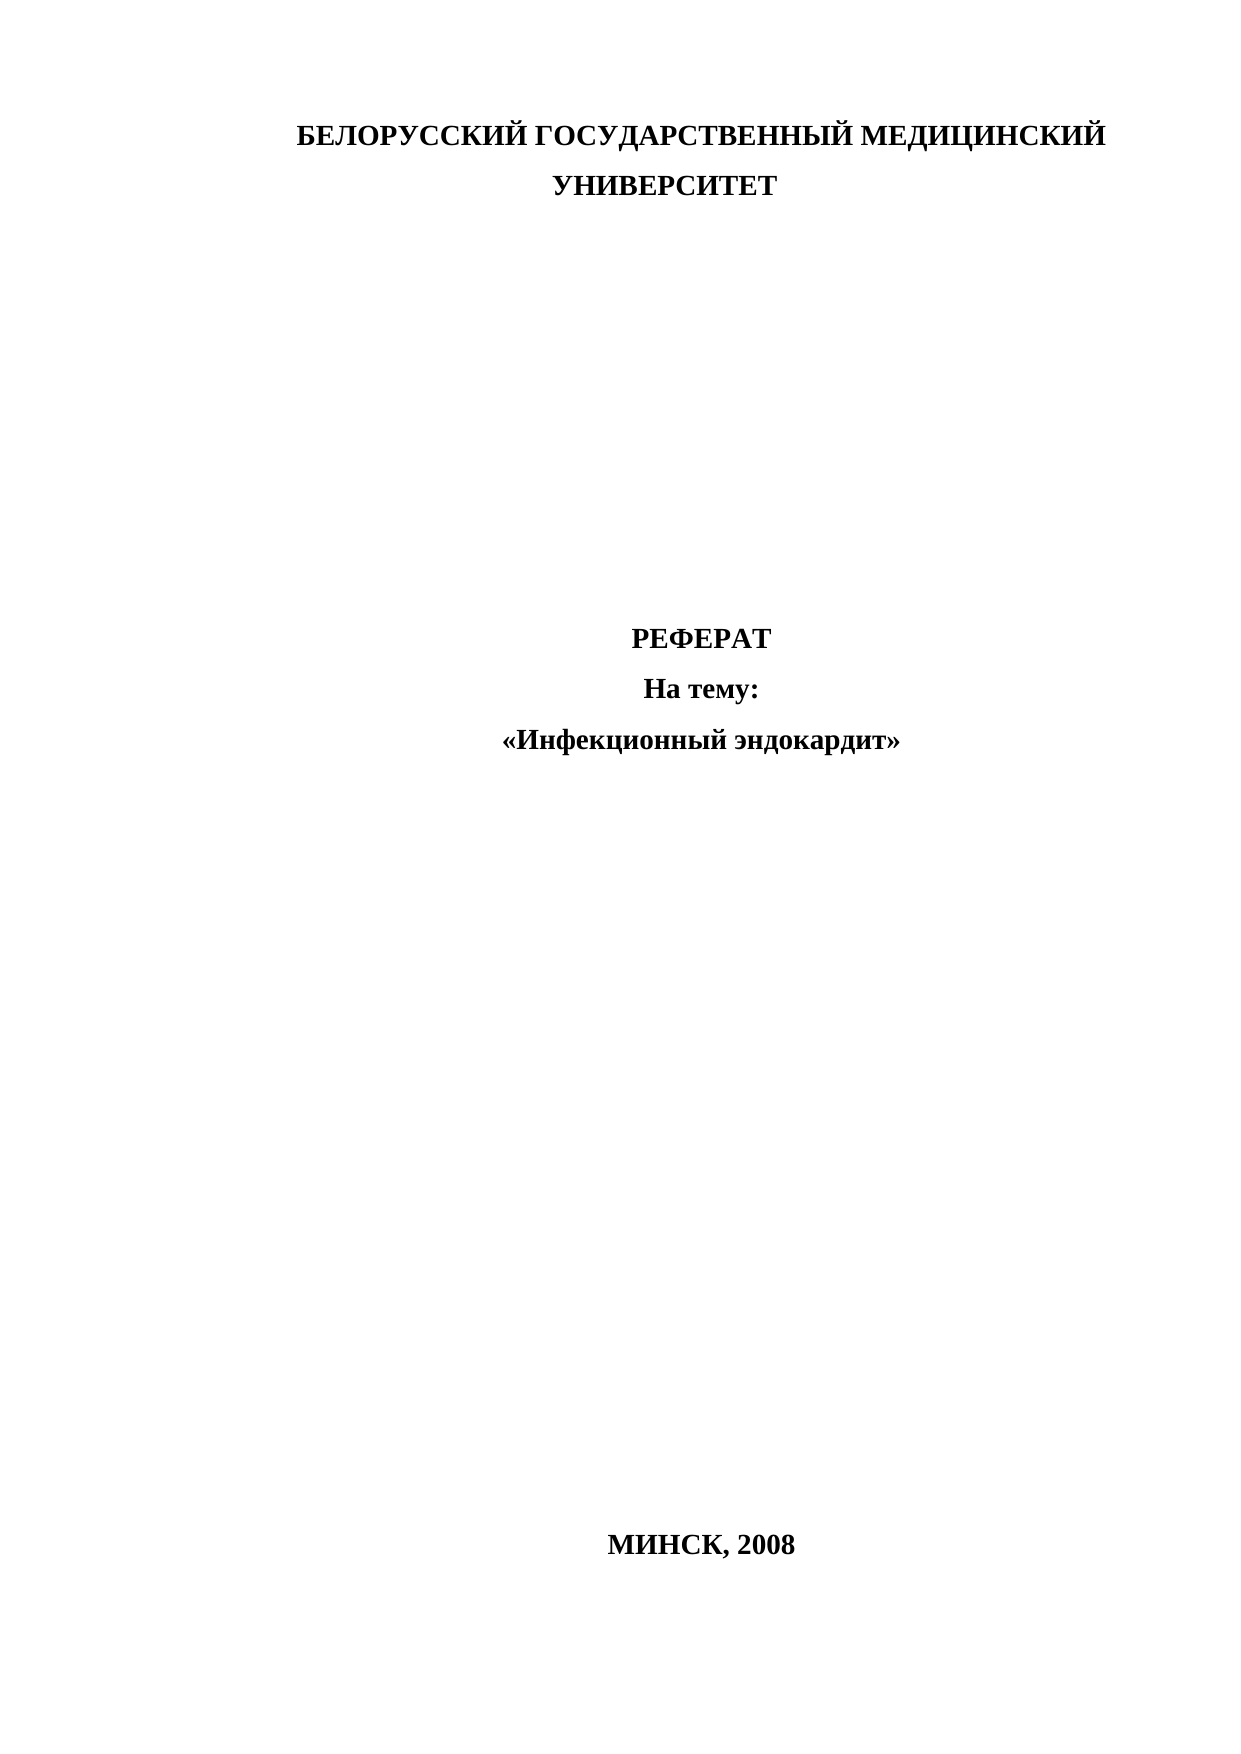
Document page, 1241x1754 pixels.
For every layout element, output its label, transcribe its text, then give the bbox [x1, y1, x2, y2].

text «Инфекционный эндокардит» [177, 722, 1152, 755]
text РЕФЕРАТ [177, 621, 1152, 655]
text МИНСК, 2008 [177, 1527, 1152, 1560]
text На тему: [177, 672, 1152, 705]
text БЕЛОРУССКИЙ ГОСУДАРСТВЕННЫЙ МЕДИЦИНСКИЙ УНИВЕРСИТЕТ [177, 118, 1152, 202]
